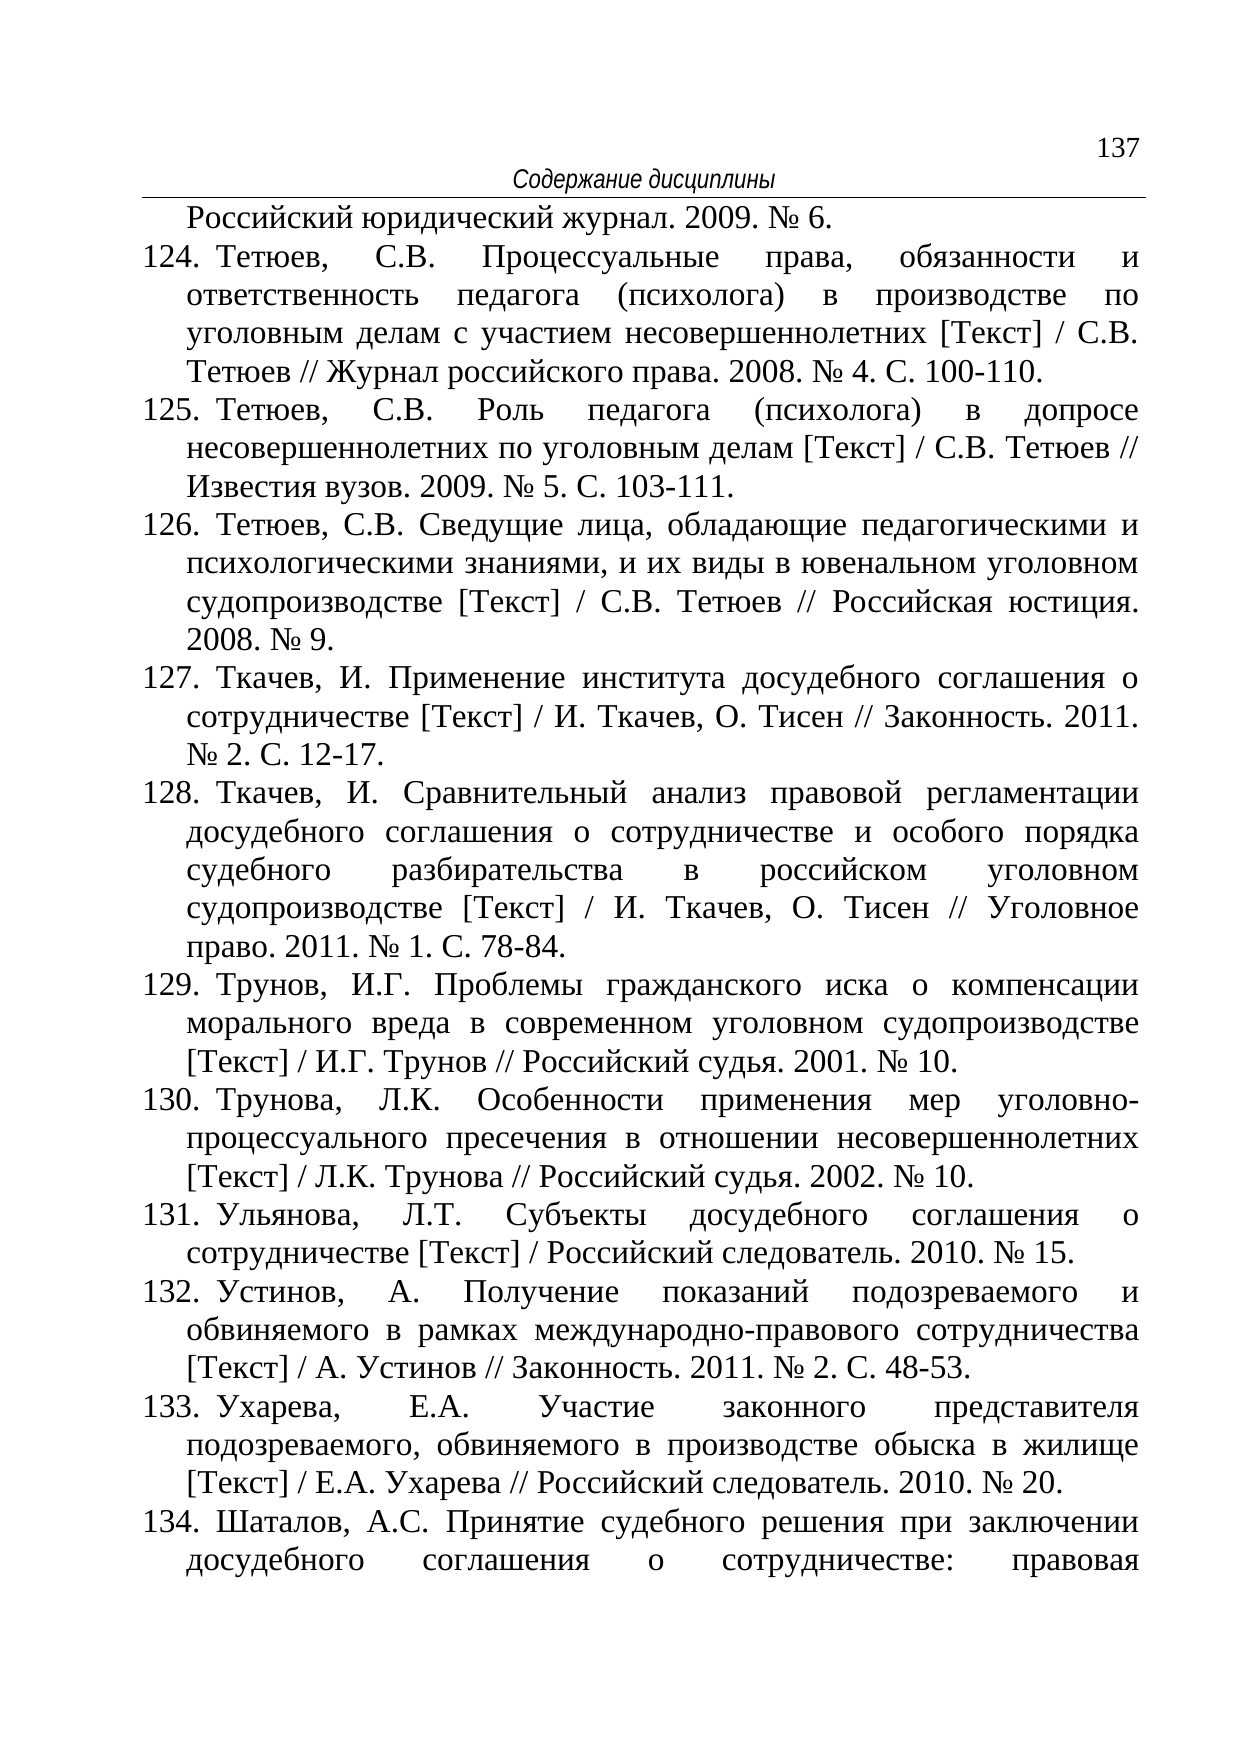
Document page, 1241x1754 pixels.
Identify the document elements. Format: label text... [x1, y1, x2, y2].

list Ткачев, И. Сравнительный анализ правовой регламентации досудебного соглашения о сотрудничестве и особого порядка судебного разбирательства в российском уголовном судопроизводстве [Текст] / И. Ткачев, О. Тисен // Уголовное право. 2011. № 1. С. 78-84. [142, 773, 1140, 964]
list Устинов, А. Получение показаний подозреваемого и обвиняемого в рамках международно-правового сотрудничества [Текст] / А. Устинов // Законность. 2011. № 2. С. 48-53. [142, 1271, 1140, 1386]
list Трунова, Л.К. Особенности применения мер уголовно-процессуального пресечения в отношении несовершеннолетних [Текст] / Л.К. Трунова // Российский судья. 2002. № 10. [142, 1079, 1140, 1194]
list Тетюев, С.В. Процессуальные права, обязанности и ответственность педагога (психолога) в производстве по уголовным делам с участием несовершеннолетних [Текст] / С.В. Тетюев // Журнал российского права. 2008. № 4. С. 100-110. [142, 236, 1140, 389]
list Ухарева, Е.А. Участие законного представителя подозреваемого, обвиняемого в производстве обыска в жилище [Текст] / Е.А. Ухарева // Российский следователь. 2010. № 20. [142, 1386, 1140, 1501]
list Ткачев, И. Применение института досудебного соглашения о сотрудничестве [Текст] / И. Ткачев, О. Тисен // Законность. 2011. № 2. С. 12-17. [142, 658, 1140, 773]
list Тетюев, С.В. Роль педагога (психолога) в допросе несовершеннолетних по уголовным делам [Текст] / С.В. Тетюев // Известия вузов. 2009. № 5. С. 103-111. [142, 389, 1140, 504]
list Трунов, И.Г. Проблемы гражданского иска о компенсации морального вреда в современном уголовном судопроизводстве [Текст] / И.Г. Трунов // Российский судья. 2001. № 10. [142, 964, 1140, 1079]
list Тетюев, С.В. Сведущие лица, обладающие педагогическими и психологическими знаниями, и их виды в ювенальном уголовном судопроизводстве [Текст] / С.В. Тетюев // Российская юстиция. 2008. № 9. [142, 504, 1140, 658]
list Ульянова, Л.Т. Субъекты досудебного соглашения о сотрудничестве [Текст] / Российский следователь. 2010. № 15. [142, 1194, 1140, 1271]
